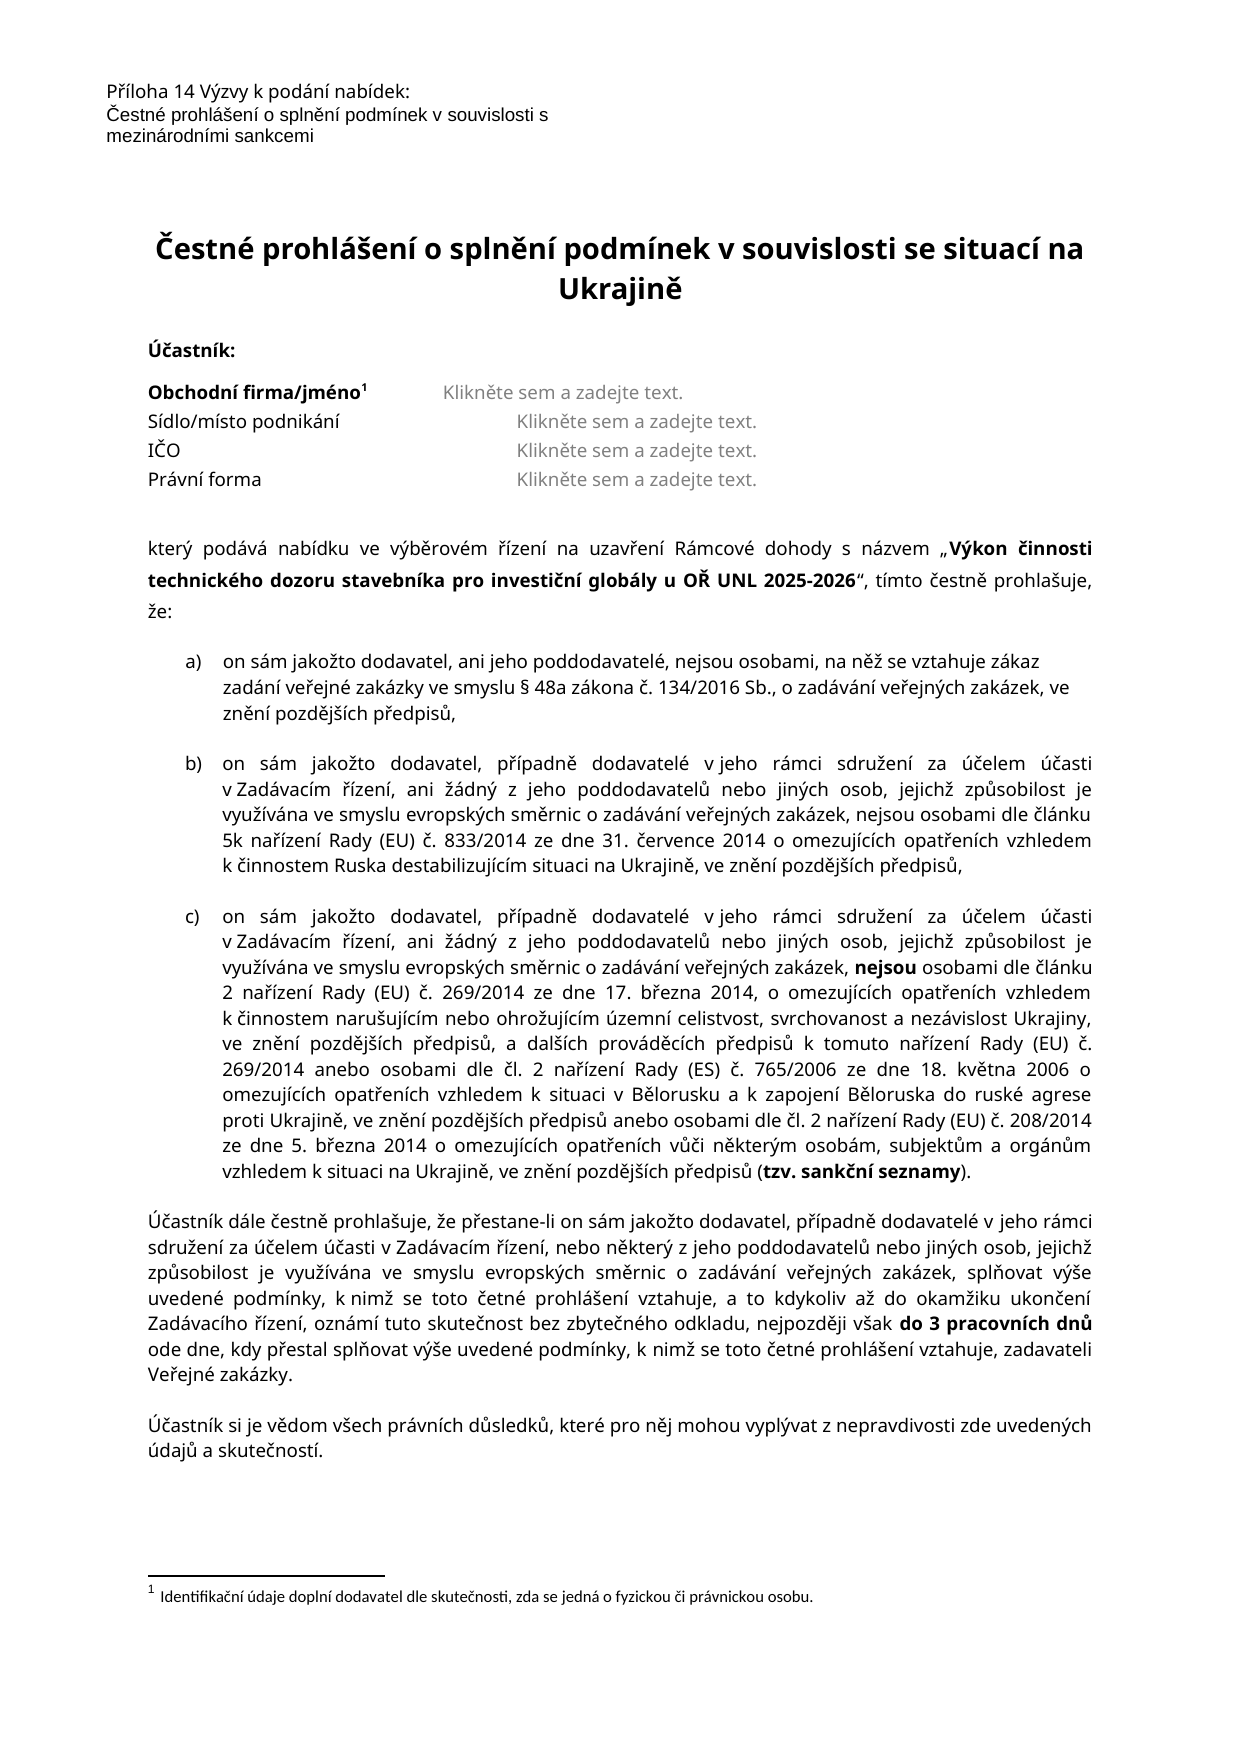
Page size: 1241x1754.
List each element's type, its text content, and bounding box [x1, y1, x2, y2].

title Čestné prohlášení o splnění podmínek v souvislosti se situací na Ukrajině [148, 228, 1093, 308]
text Sídlo/místo podnikání [148, 405, 1093, 434]
text Účastník si je vědom všech právních důsledků, které pro něj mohou vyplývat z nepravdivosti zde uvedených údajů a skutečností. [148, 1412, 1093, 1463]
list on sám jakožto dodavatel, ani jeho poddodavatelé, nejsou osobami, na něž se vztahuje zákaz zadání veřejné zakázky ve smyslu § 48a zákona č. 134/2016 Sb., o zadávání veřejných zakázek, ve znění pozdějších předpisů, [185, 649, 1093, 725]
text který podává nabídku ve výběrovém řízení na uzavření Rámcové dohody s názvem „Výkon činnosti technického dozoru stavebníka pro investiční globály u OŘ UNL 2025-2026“, tímto čestně prohlašuje, že: [148, 530, 1093, 624]
text Účastník: [148, 333, 1093, 364]
text Právní forma [148, 463, 1093, 492]
text Účastník dále čestně prohlašuje, že přestane-li on sám jakožto dodavatel, případně dodavatelé v jeho rámci sdružení za účelem účasti v Zadávacím řízení, nebo některý z jeho poddodavatelů nebo jiných osob, jejichž způsobilost je využívána ve smyslu evropských směrnic o zadávání veřejných zakázek, splňovat výše uvedené podmínky, k nimž se toto četné prohlášení vztahuje, a to kdykoliv až do okamžiku ukončení Zadávacího řízení, oznámí tuto skutečnost bez zbytečného odkladu, nejpozději však do 3 pracovních dnů ode dne, kdy přestal splňovat výše uvedené podmínky, k nimž se toto četné prohlášení vztahuje, zadavateli Veřejné zakázky. [148, 1209, 1093, 1387]
list on sám jakožto dodavatel, případně dodavatelé v jeho rámci sdružení za účelem účasti v Zadávacím řízení, ani žádný z jeho poddodavatelů nebo jiných osob, jejichž způsobilost je využívána ve smyslu evropských směrnic o zadávání veřejných zakázek, nejsou osobami dle článku 2 nařízení Rady (EU) č. 269/2014 ze dne 17. března 2014, o omezujících opatřeních vzhledem k činnostem narušujícím nebo ohrožujícím územní celistvost, svrchovanost a nezávislost Ukrajiny, ve znění pozdějších předpisů, a dalších prováděcích předpisů k tomuto nařízení Rady (EU) č. 269/2014 anebo osobami dle čl. 2 nařízení Rady (ES) č. 765/2006 ze dne 18. května 2006 o omezujících opatřeních vzhledem k situaci v Bělorusku a k zapojení Běloruska do ruské agrese proti Ukrajině, ve znění pozdějších předpisů anebo osobami dle čl. 2 nařízení Rady (EU) č. 208/2014 ze dne 5. března 2014 o omezujících opatřeních vůči některým osobám, subjektům a orgánům vzhledem k situaci na Ukrajině, ve znění pozdějších předpisů (tzv. sankční seznamy). [185, 903, 1093, 1184]
list on sám jakožto dodavatel, případně dodavatelé v jeho rámci sdružení za účelem účasti v Zadávacím řízení, ani žádný z jeho poddodavatelů nebo jiných osob, jejichž způsobilost je využívána ve smyslu evropských směrnic o zadávání veřejných zakázek, nejsou osobami dle článku 5k nařízení Rady (EU) č. 833/2014 ze dne 31. července 2014 o omezujících opatřeních vzhledem k činnostem Ruska destabilizujícím situaci na Ukrajině, ve znění pozdějších předpisů, [185, 750, 1093, 878]
text Obchodní firma/jméno [148, 376, 1093, 405]
text IČO [148, 434, 1093, 463]
